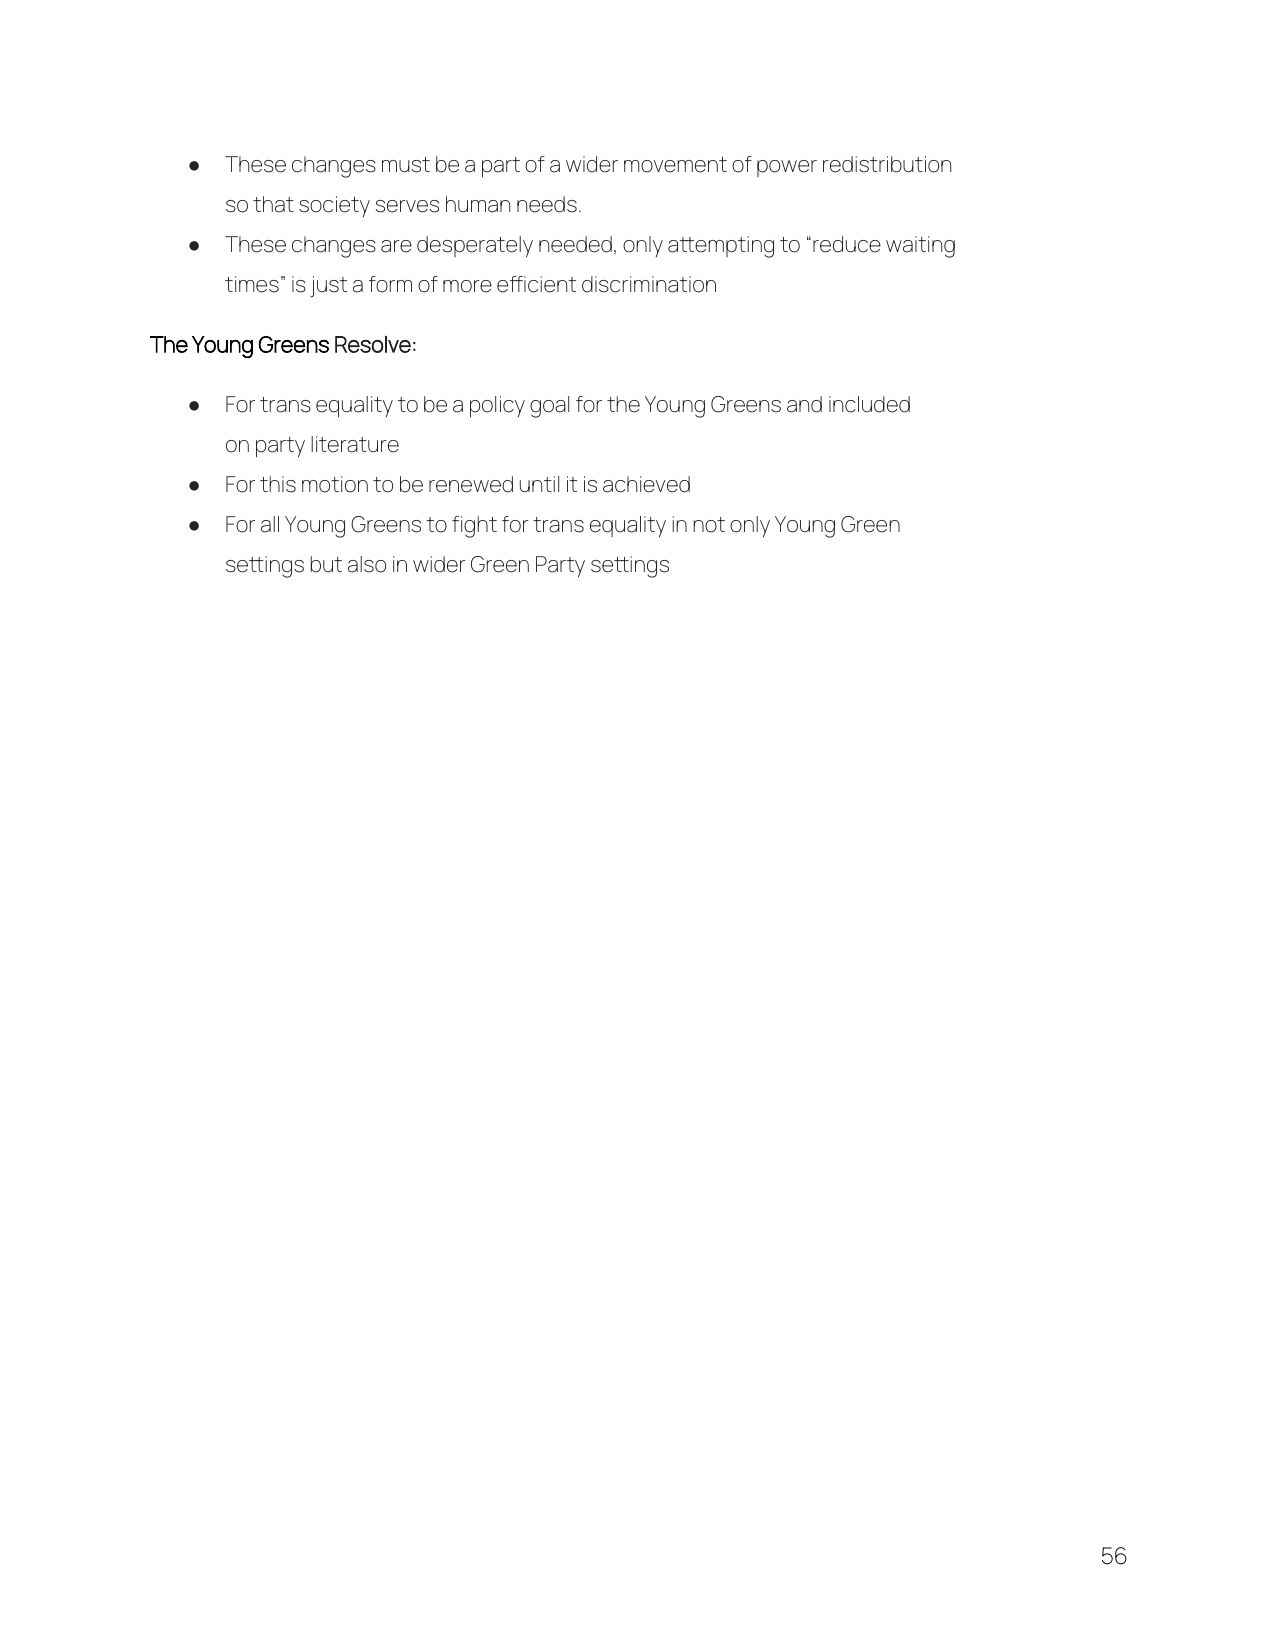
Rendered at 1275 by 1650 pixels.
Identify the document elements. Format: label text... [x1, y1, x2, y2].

list For this motion to be renewed until it is achieved [187, 469, 1128, 499]
list For trans equality to be a policy goal for the Young Greens and included on party literature [187, 389, 1128, 459]
text The Young Greens Resolve: [150, 329, 1128, 359]
list These changes are desperately needed, only attempting to “reduce waiting times” is just a form of more efficient discrimination [187, 229, 1128, 299]
list For all Young Greens to fight for trans equality in not only Young Green settings but also in wider Green Party settings [187, 509, 1128, 579]
list These changes must be a part of a wider movement of power redistribution so that society serves human needs. [187, 149, 1128, 219]
